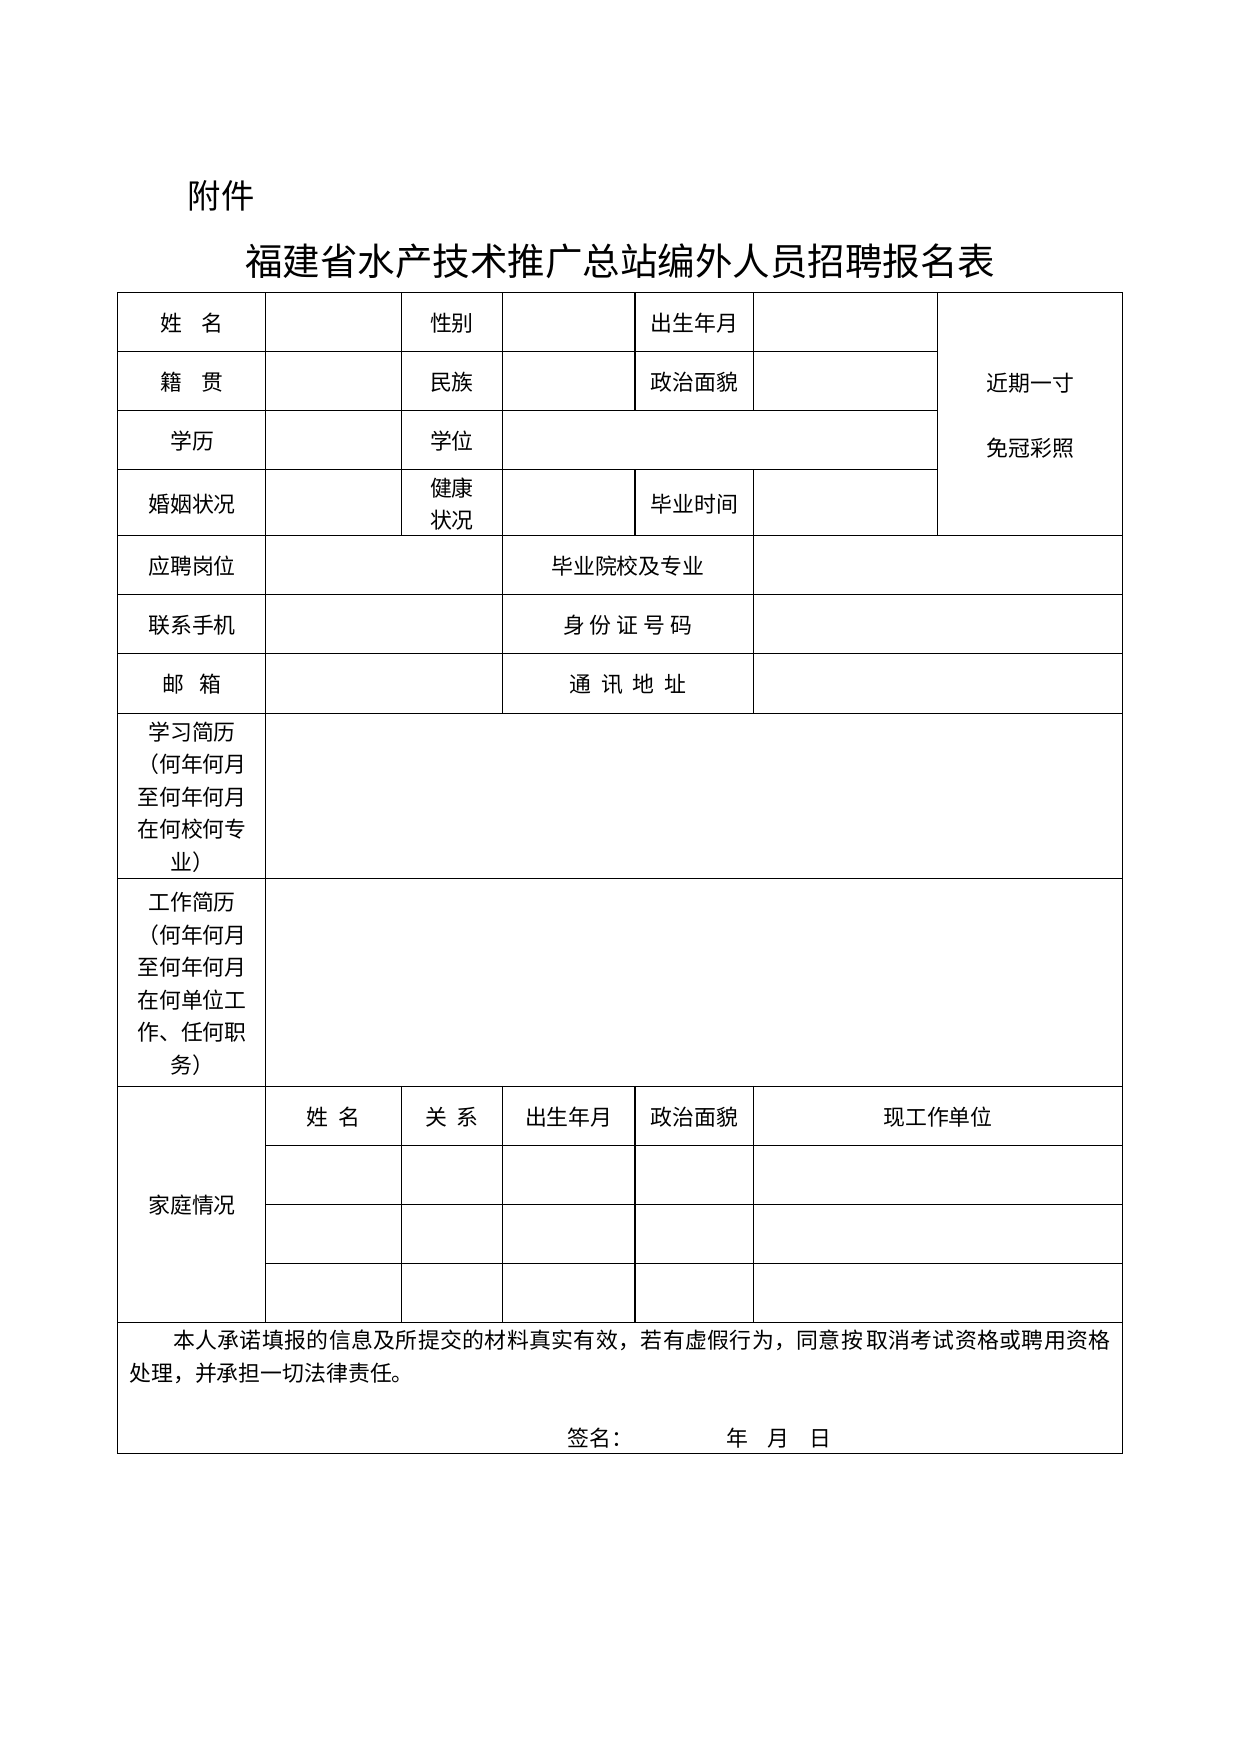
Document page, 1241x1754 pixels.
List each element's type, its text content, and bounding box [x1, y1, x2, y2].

table_cell [503, 411, 937, 469]
table_header 出生年月 [636, 293, 753, 351]
table_cell [402, 1264, 502, 1322]
table_cell [266, 411, 401, 469]
table_cell 身 份 证 号 码 [503, 595, 753, 653]
table_cell 应聘岗位 [118, 536, 265, 594]
table_cell 健康 状况 [402, 470, 502, 535]
table_cell [636, 1146, 753, 1204]
table_cell [266, 654, 502, 712]
table_cell 政治面貌 [636, 352, 753, 410]
text 福建省水产技术推广总站编外人员招聘报名表 [187, 227, 1053, 292]
table_cell [754, 1264, 1122, 1322]
table_cell 通 讯 地 址 [503, 654, 753, 712]
table_cell [503, 1146, 634, 1204]
table_cell 毕业时间 [636, 470, 753, 535]
table_cell [266, 536, 502, 594]
table_cell 婚姻状况 [118, 470, 265, 535]
table_cell 毕业院校及专业 [503, 536, 753, 594]
table_cell 学位 [402, 411, 502, 469]
table_cell 政治面貌 [636, 1087, 753, 1145]
table_cell [266, 1264, 401, 1322]
table_cell [754, 1205, 1122, 1263]
table_cell [636, 1205, 753, 1263]
table_header 姓 名 [118, 293, 265, 351]
table_cell 学历 [118, 411, 265, 469]
table_cell 现工作单位 [754, 1087, 1122, 1145]
table_cell [266, 595, 502, 653]
table_cell 工作简历（何年何月至何年何月在何单位工作、任何职务） [118, 879, 265, 1086]
table_cell [503, 352, 634, 410]
table_cell 籍 贯 [118, 352, 265, 410]
table_cell [503, 1205, 634, 1263]
table_cell [754, 352, 937, 410]
table_header [754, 293, 937, 351]
table_cell [636, 1264, 753, 1322]
table_cell 民族 [402, 352, 502, 410]
table_cell [754, 536, 1122, 594]
table_cell [266, 879, 1122, 1086]
table_header [503, 293, 634, 351]
text 附件 [187, 162, 1053, 227]
table_cell [266, 1205, 401, 1263]
table_cell 本人承诺填报的信息及所提交的材料真实有效，若有虚假行为，同意按取消考试资格或聘用资格处理，并承担一切法律责任。 签名： 年 月 日 [118, 1323, 1122, 1453]
table_cell [266, 352, 401, 410]
table_cell [266, 714, 1122, 878]
table_cell [402, 1205, 502, 1263]
table_cell [754, 1146, 1122, 1204]
table_header 近期一寸 免冠彩照 [938, 293, 1122, 535]
table_header [266, 293, 401, 351]
table_cell [503, 1264, 634, 1322]
table_cell [266, 470, 401, 535]
table_cell [266, 1146, 401, 1204]
table_cell 学习简历（何年何月至何年何月在何校何专业） [118, 714, 265, 878]
table_cell [754, 654, 1122, 712]
table_cell 关 系 [402, 1087, 502, 1145]
table_cell [754, 595, 1122, 653]
table_cell [503, 470, 634, 535]
table_cell [754, 470, 937, 535]
table_cell 联系手机 [118, 595, 265, 653]
table_cell 姓 名 [266, 1087, 401, 1145]
table_cell 出生年月 [503, 1087, 634, 1145]
table_cell 家庭情况 [118, 1087, 265, 1322]
table_cell 邮 箱 [118, 654, 265, 712]
table_cell [402, 1146, 502, 1204]
table_header 性别 [402, 293, 502, 351]
